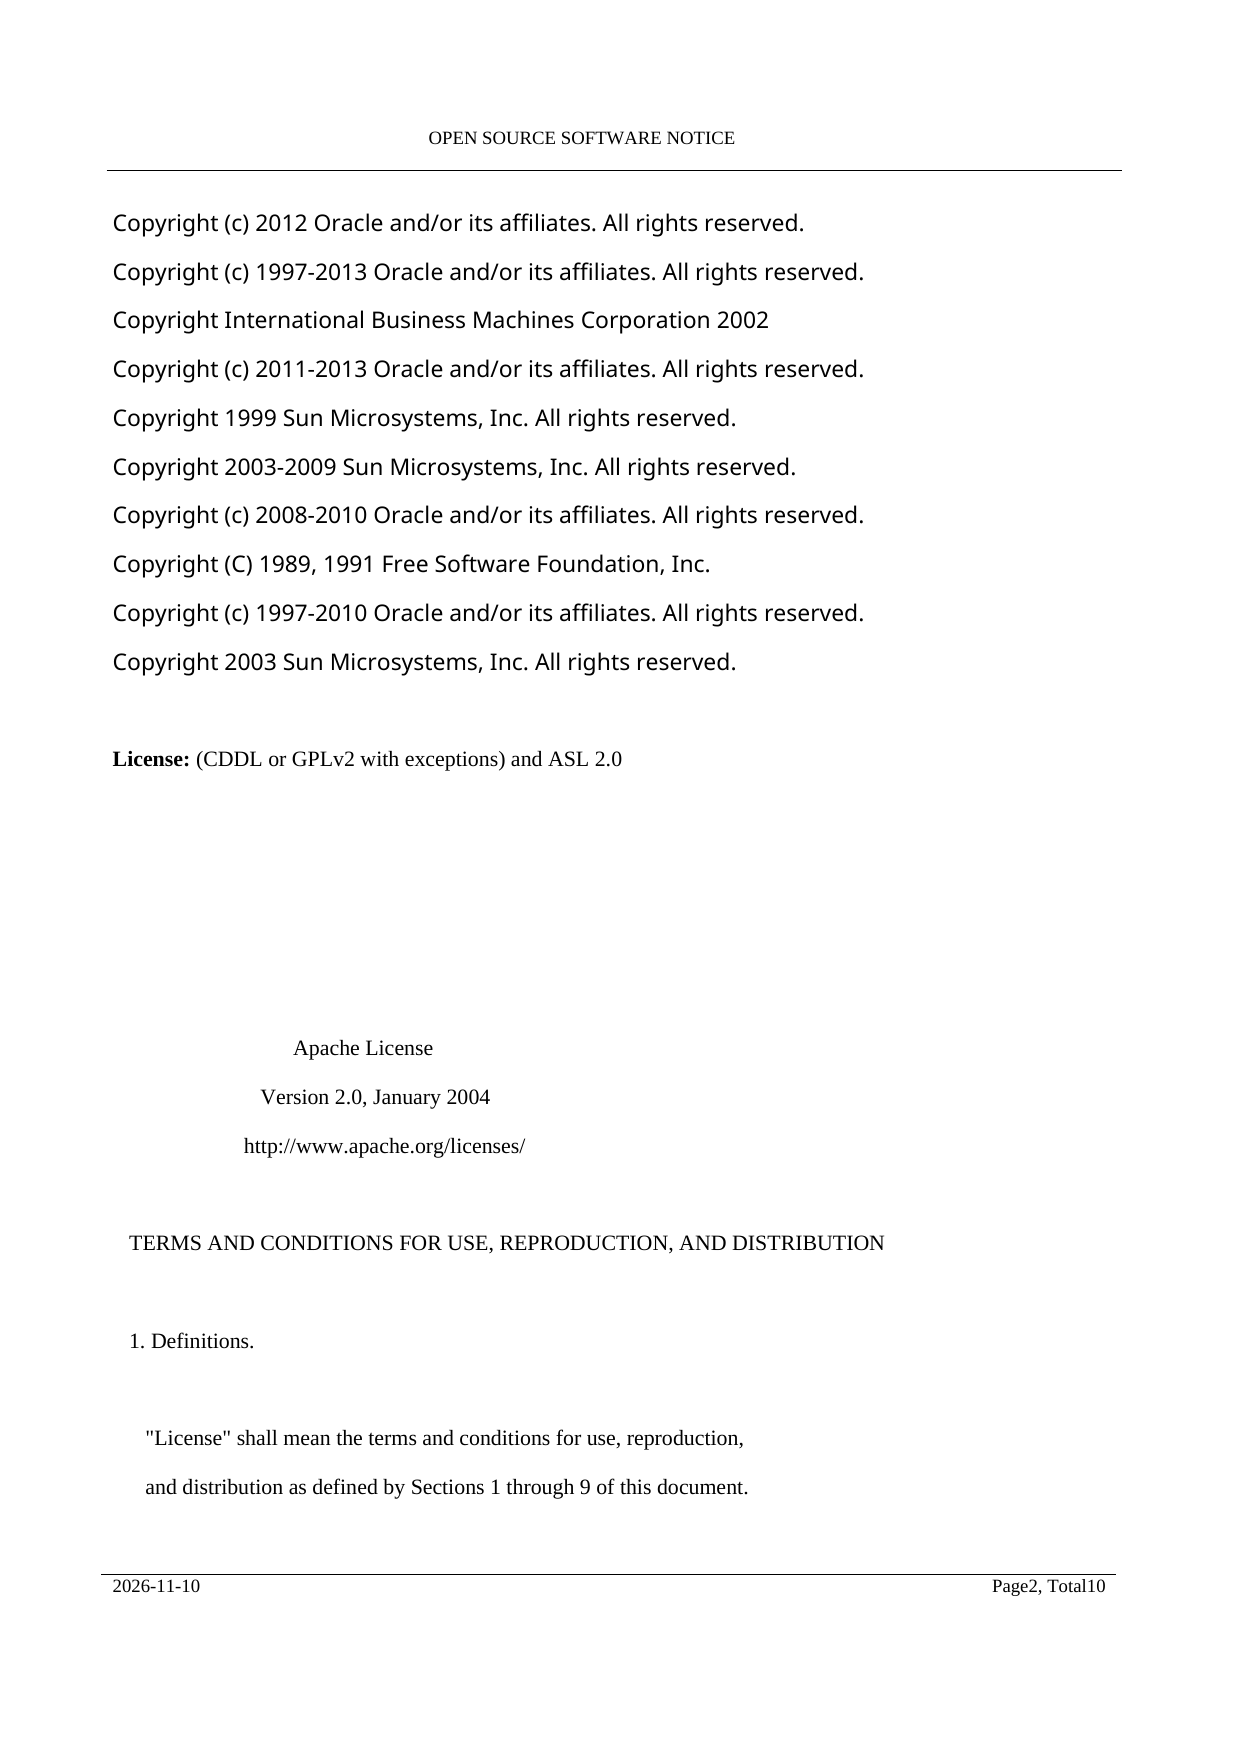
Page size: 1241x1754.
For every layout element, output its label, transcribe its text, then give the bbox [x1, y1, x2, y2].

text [112, 206, 1128, 726]
text License: (CDDL or GPLv2 with exceptions) and ASL 2.0 [112, 743, 1128, 775]
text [112, 788, 1128, 1503]
